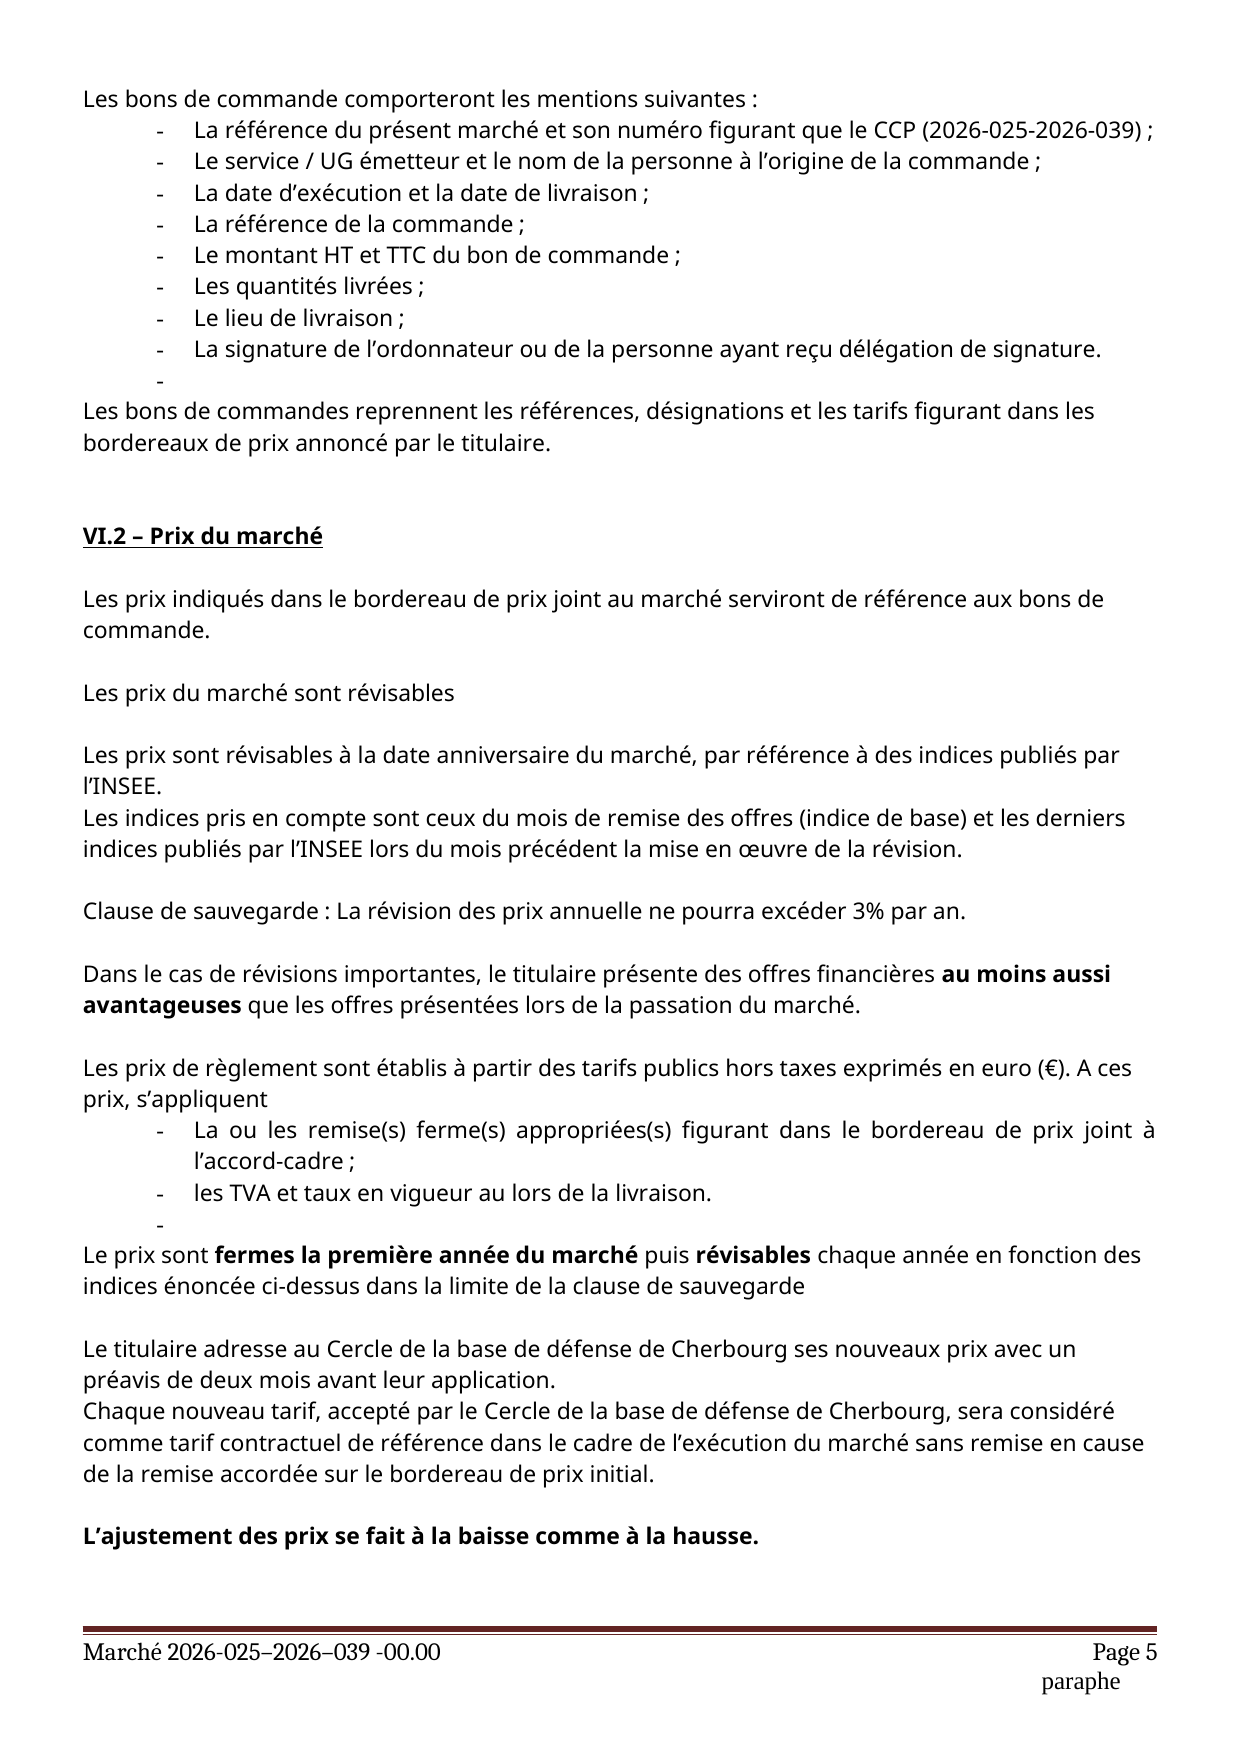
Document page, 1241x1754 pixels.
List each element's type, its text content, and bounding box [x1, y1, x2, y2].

list Le lieu de livraison ; [156, 301, 1157, 333]
text Les prix du marché sont révisables [83, 676, 1157, 708]
list Le service / UG émetteur et le nom de la personne à l’origine de la commande ; [156, 145, 1157, 176]
text Les indices pris en compte sont ceux du mois de remise des offres (indice de base) et les derniers indices publiés par l’INSEE lors du mois précédent la mise en œuvre de la révision. [83, 801, 1157, 864]
text Les prix sont révisables à la date anniversaire du marché, par référence à des indices publiés par l’INSEE. [83, 739, 1157, 801]
text Les prix de règlement sont établis à partir des tarifs publics hors taxes exprimés en euro (€). A ces prix, s’appliquent [83, 1051, 1157, 1114]
text Les bons de commande comporteront les mentions suivantes : [83, 83, 1157, 114]
text Dans le cas de révisions importantes, le titulaire présente des offres financières au moins aussi avantageuses que les offres présentées lors de la passation du marché. [83, 958, 1157, 1020]
text VI.2 – Prix du marché [83, 520, 1157, 551]
list La signature de l’ordonnateur ou de la personne ayant reçu délégation de signature. [156, 333, 1157, 364]
text Clause de sauvegarde : La révision des prix annuelle ne pourra excéder 3% par an. [83, 895, 1157, 926]
list La référence de la commande ; [156, 208, 1157, 239]
list La date d’exécution et la date de livraison ; [156, 176, 1157, 208]
text L’ajustement des prix se fait à la baisse comme à la hausse. [83, 1520, 1157, 1551]
text Les bons de commandes reprennent les références, désignations et les tarifs figurant dans les bordereaux de prix annoncé par le titulaire. [83, 395, 1157, 458]
list Le montant HT et TTC du bon de commande ; [156, 239, 1157, 270]
text Le prix sont fermes la première année du marché puis révisables chaque année en fonction des indices énoncée ci-dessus dans la limite de la clause de sauvegarde [83, 1239, 1157, 1301]
list les TVA et taux en vigueur au lors de la livraison. [156, 1176, 1157, 1208]
list La référence du présent marché et son numéro figurant que le CCP (2026-025-2026-039) ; [156, 114, 1157, 145]
text Les prix indiqués dans le bordereau de prix joint au marché serviront de référence aux bons de commande. [83, 583, 1157, 645]
list Les quantités livrées ; [156, 270, 1157, 301]
text Le titulaire adresse au Cercle de la base de défense de Cherbourg ses nouveaux prix avec un préavis de deux mois avant leur application. [83, 1333, 1157, 1395]
list La ou les remise(s) ferme(s) appropriées(s) figurant dans le bordereau de prix joint à l’accord-cadre ; [156, 1114, 1157, 1176]
text Chaque nouveau tarif, accepté par le Cercle de la base de défense de Cherbourg, sera considéré comme tarif contractuel de référence dans le cadre de l’exécution du marché sans remise en cause de la remise accordée sur le bordereau de prix initial. [83, 1395, 1157, 1489]
